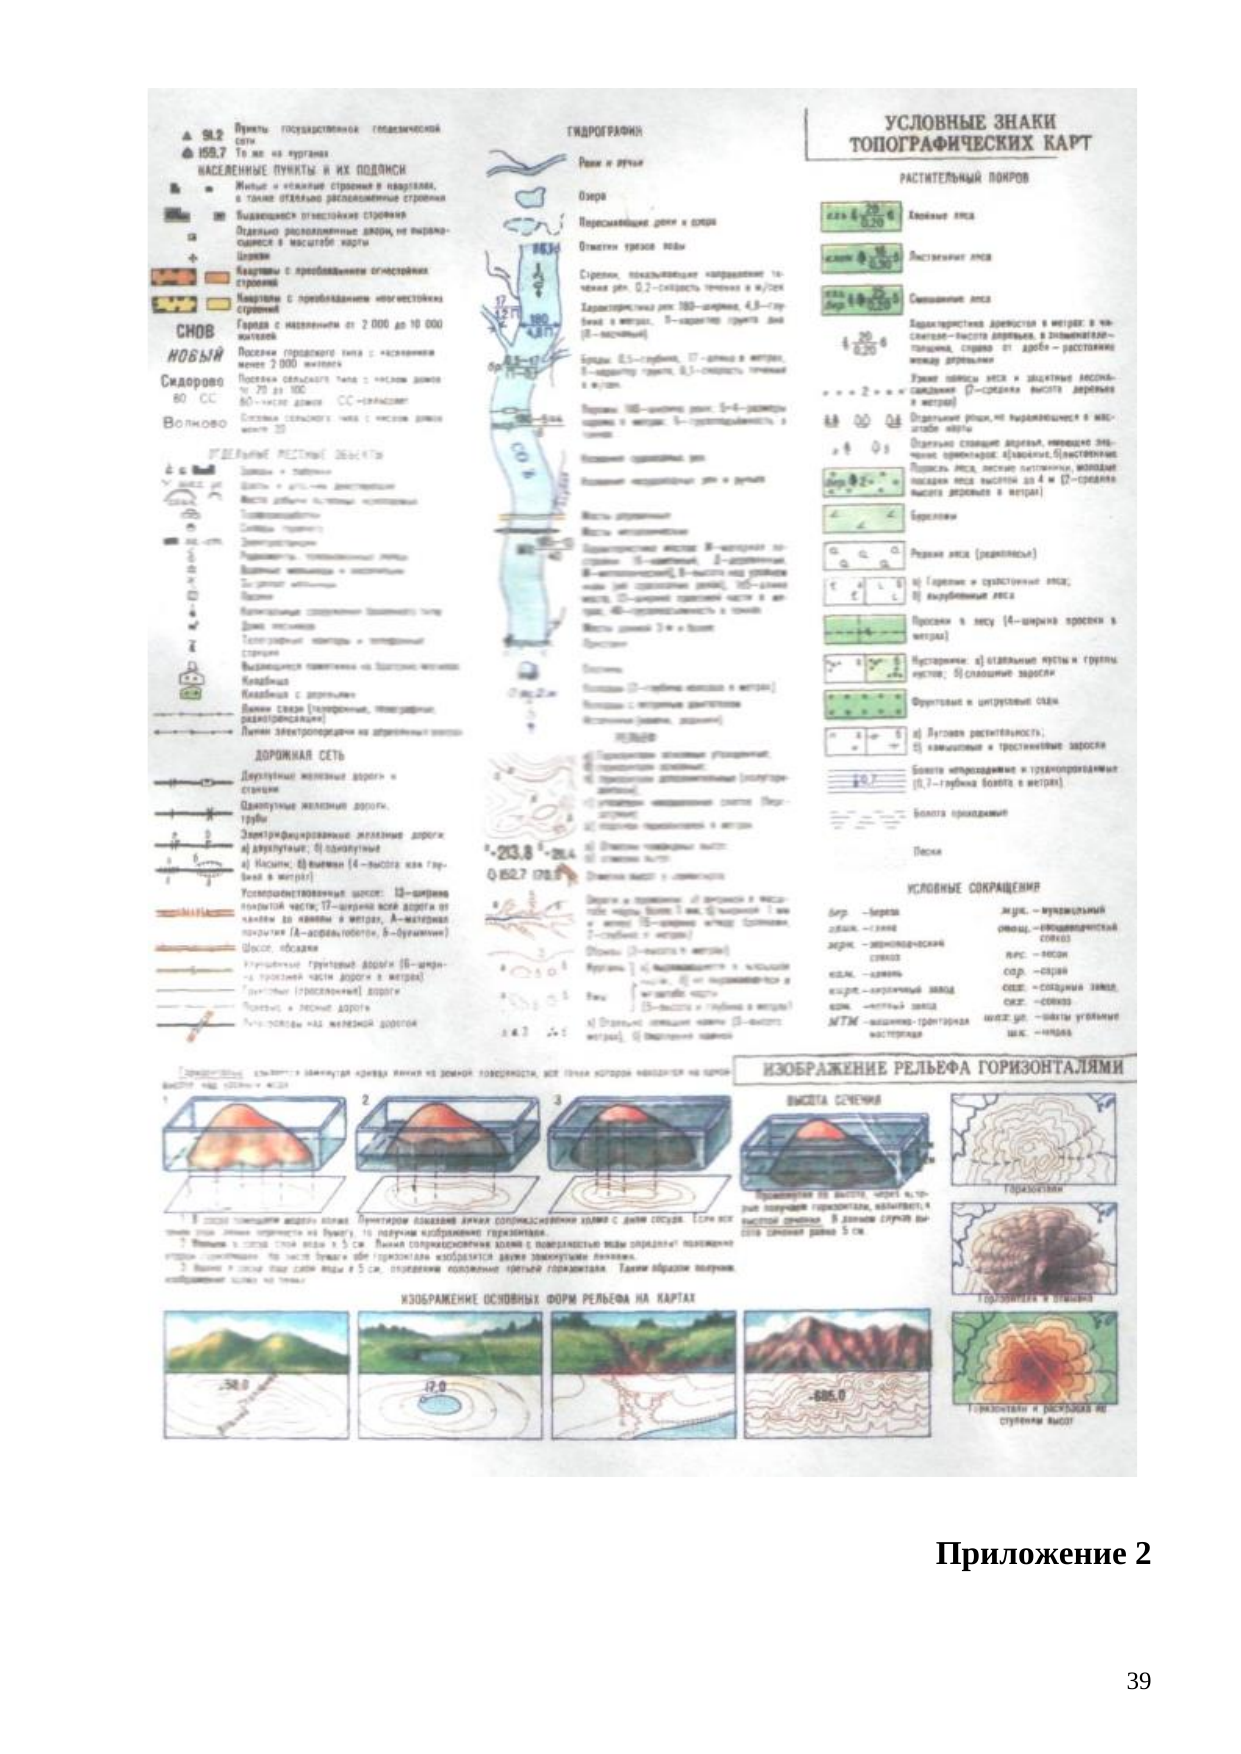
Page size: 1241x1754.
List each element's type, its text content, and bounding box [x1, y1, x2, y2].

picture [147, 88, 1138, 1477]
text Приложение 2 [148, 1534, 1152, 1572]
